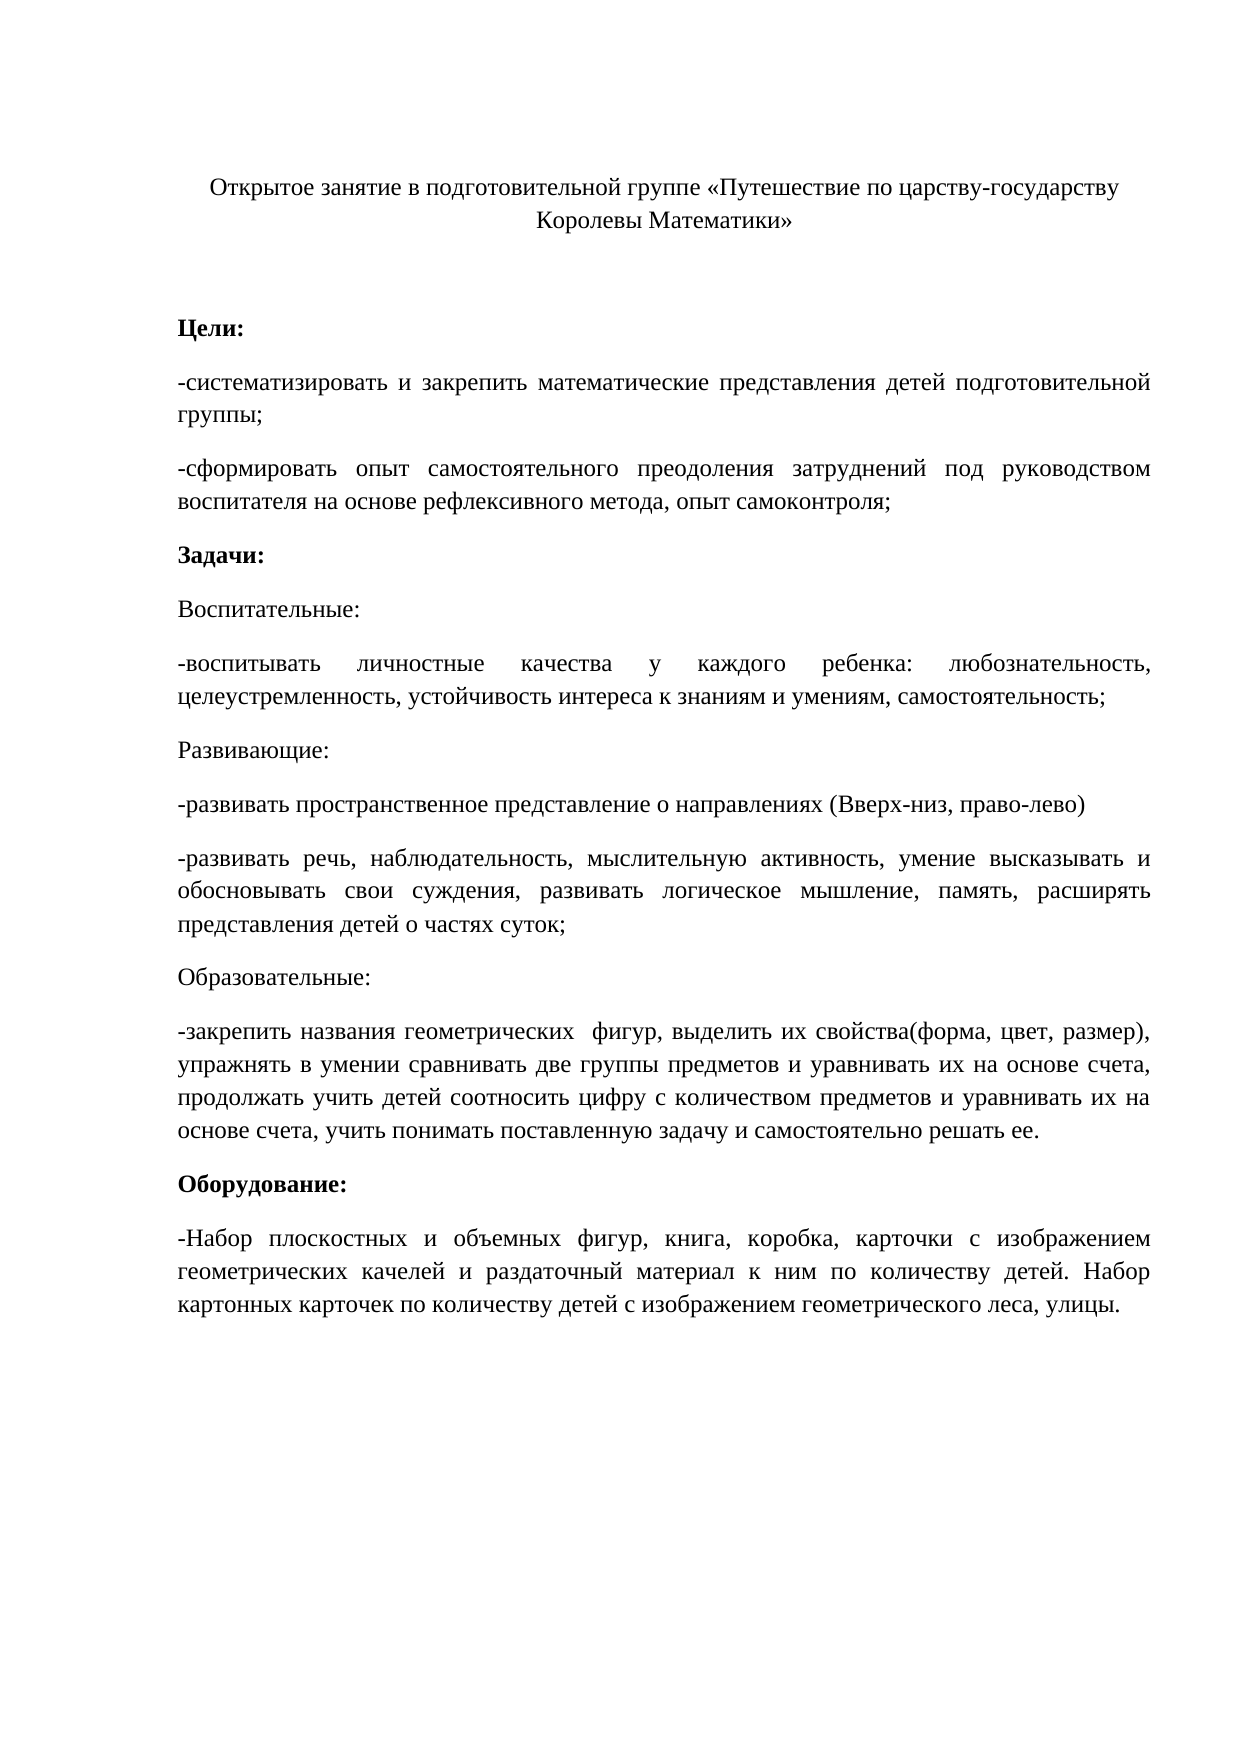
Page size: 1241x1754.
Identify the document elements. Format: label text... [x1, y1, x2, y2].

text Открытое занятие в подготовительной группе «Путешествие по царству-государству Королевы Математики» [177, 172, 1152, 234]
text -систематизировать и закрепить математические представления детей подготовительной группы; [177, 367, 1152, 428]
text Развивающие: [177, 735, 1152, 764]
text -сформировать опыт самостоятельного преодоления затруднений под руководством воспитателя на основе рефлексивного метода, опыт самоконтроля; [177, 453, 1152, 515]
text -закрепить названия геометрических фигур, выделить их свойства(форма, цвет, размер), упражнять в умении сравнивать две группы предметов и уравнивать их на основе счета, продолжать учить детей соотносить цифру с количеством предметов и уравнивать их на основе счета, учить понимать поставленную задачу и самостоятельно решать ее. [177, 1016, 1152, 1144]
text -воспитывать личностные качества у каждого ребенка: любознательность, целеустремленность, устойчивость интереса к знаниям и умениям, самостоятельность; [177, 648, 1152, 710]
text Воспитательные: [177, 594, 1152, 623]
text Оборудование: [177, 1169, 1152, 1198]
text Цели: [177, 313, 1152, 341]
text -развивать пространственное представление о направлениях (Вверх-низ, право-лево) [177, 789, 1152, 817]
text -Набор плоскостных и объемных фигур, книга, коробка, карточки с изображением геометрических качелей и раздаточный материал к ним по количеству детей. Набор картонных карточек по количеству детей с изображением геометрического леса, улицы. [177, 1223, 1152, 1318]
text Задачи: [177, 540, 1152, 569]
text -развивать речь, наблюдательность, мыслительную активность, умение высказывать и обосновывать свои суждения, развивать логическое мышление, память, расширять представления детей о частях суток; [177, 843, 1152, 937]
text Образовательные: [177, 962, 1152, 991]
